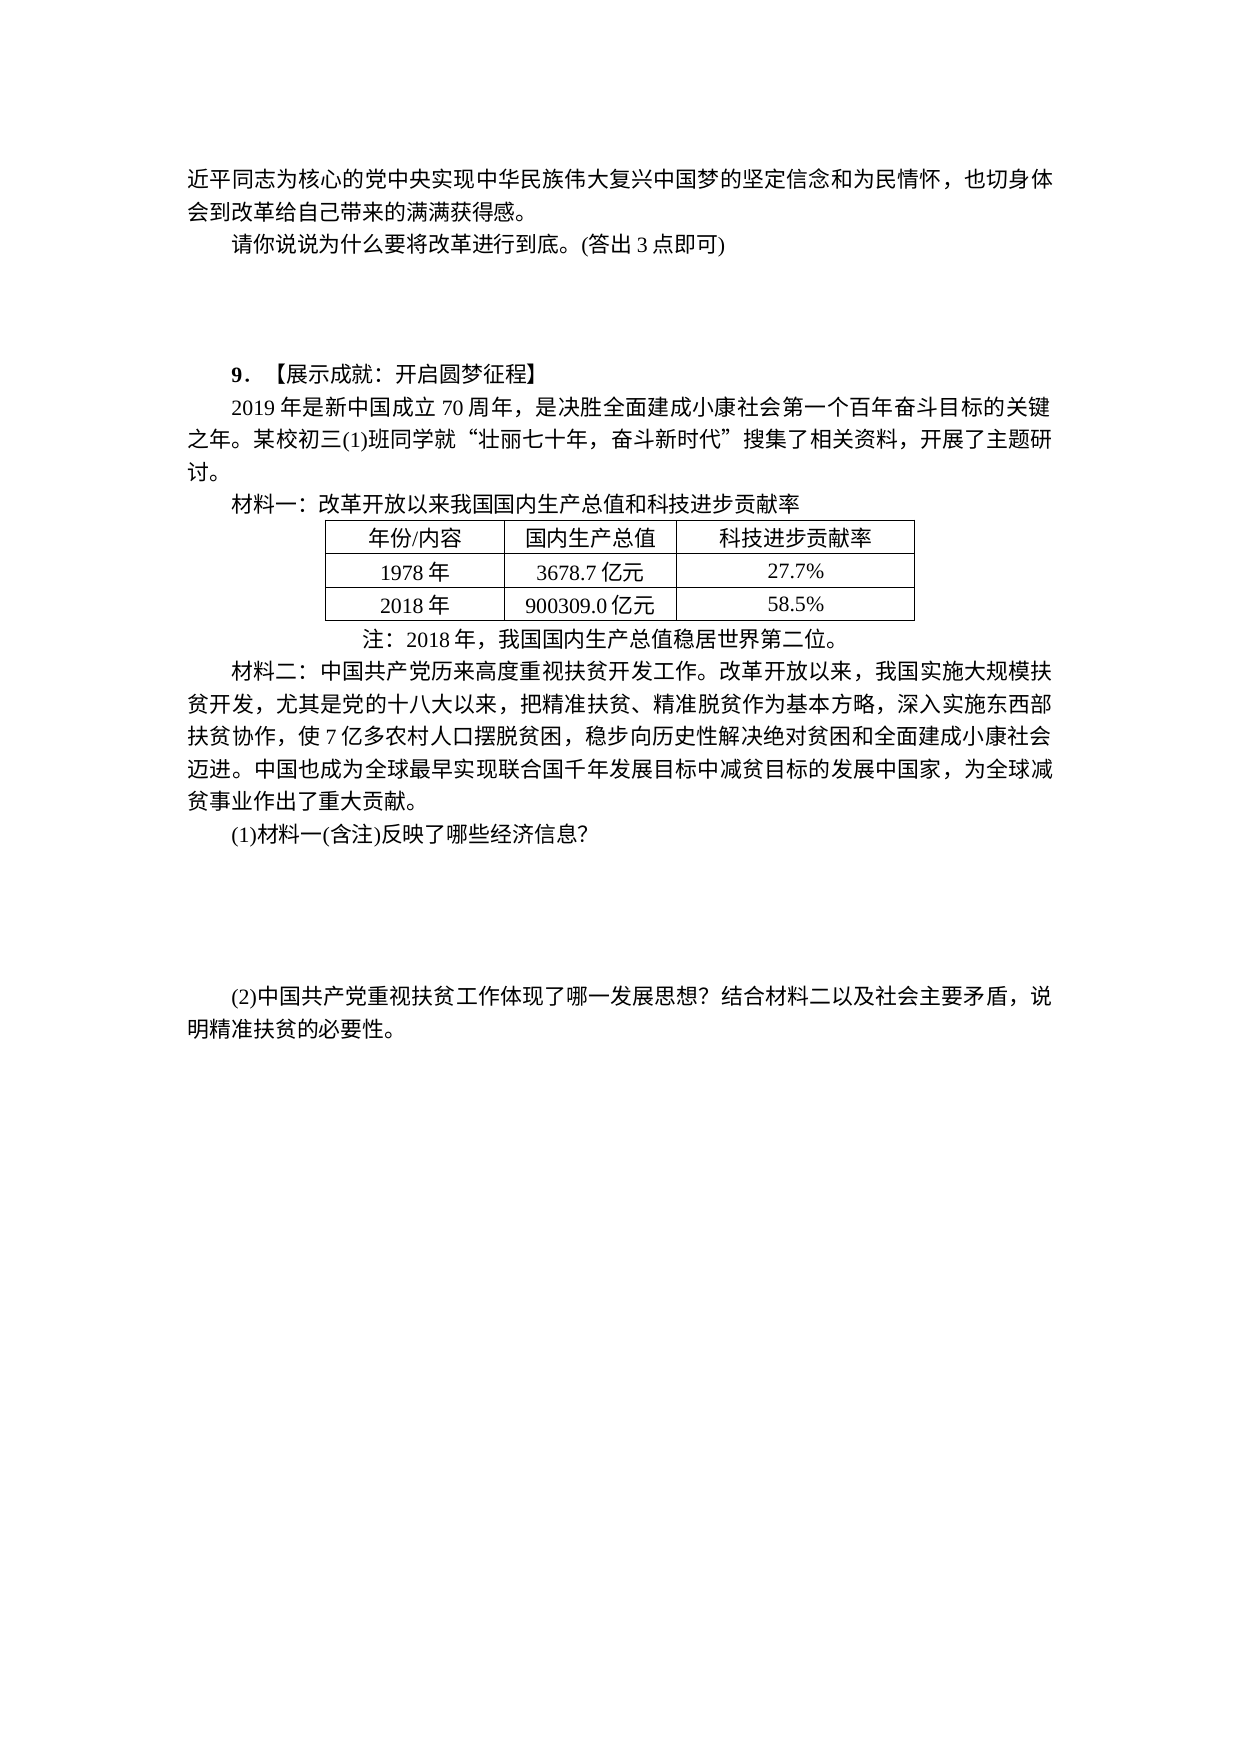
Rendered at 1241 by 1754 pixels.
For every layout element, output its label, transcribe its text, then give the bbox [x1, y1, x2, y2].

text 9．【展示成就：开启圆梦征程】 [187, 357, 1053, 389]
text 材料一：改革开放以来我国国内生产总值和科技进步贡献率 [187, 487, 1053, 519]
text (1)材料一(含注)反映了哪些经济信息？ [187, 816, 1053, 849]
text 材料二：中国共产党历来高度重视扶贫开发工作。改革开放以来，我国实施大规模扶贫开发，尤其是党的十八大以来，把精准扶贫、精准脱贫作为基本方略，深入实施东西部扶贫协作，使7亿多农村人口摆脱贫困，稳步向历史性解决绝对贫困和全面建成小康社会迈进。中国也成为全球最早实现联合国千年发展目标中减贫目标的发展中国家，为全球减贫事业作出了重大贡献。 [187, 654, 1053, 816]
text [187, 162, 1053, 227]
table_cell 58.5% [677, 588, 914, 620]
table_cell 27.7% [677, 554, 914, 587]
table_cell 3678.7亿元 [505, 554, 676, 587]
text 2019年是新中国成立70周年，是决胜全面建成小康社会第一个百年奋斗目标的关键之年。某校初三(1)班同学就“壮丽七十年，奋斗新时代”搜集了相关资料，开展了主题研讨。 [187, 389, 1053, 487]
table_cell 900309.0亿元 [505, 588, 676, 620]
text 请你说说为什么要将改革进行到底。(答出3点即可) [187, 227, 1053, 259]
table_header 国内生产总值 [505, 521, 676, 553]
text (2)中国共产党重视扶贫工作体现了哪一发展思想？结合材料二以及社会主要矛盾，说明精准扶贫的必要性。 [187, 979, 1053, 1044]
table_cell 1978年 [326, 554, 504, 587]
table_header 科技进步贡献率 [677, 521, 914, 553]
table_cell 2018年 [326, 588, 504, 620]
table_header 年份/内容 [326, 521, 504, 553]
text 注：2018年，我国国内生产总值稳居世界第二位。 [187, 621, 1053, 654]
